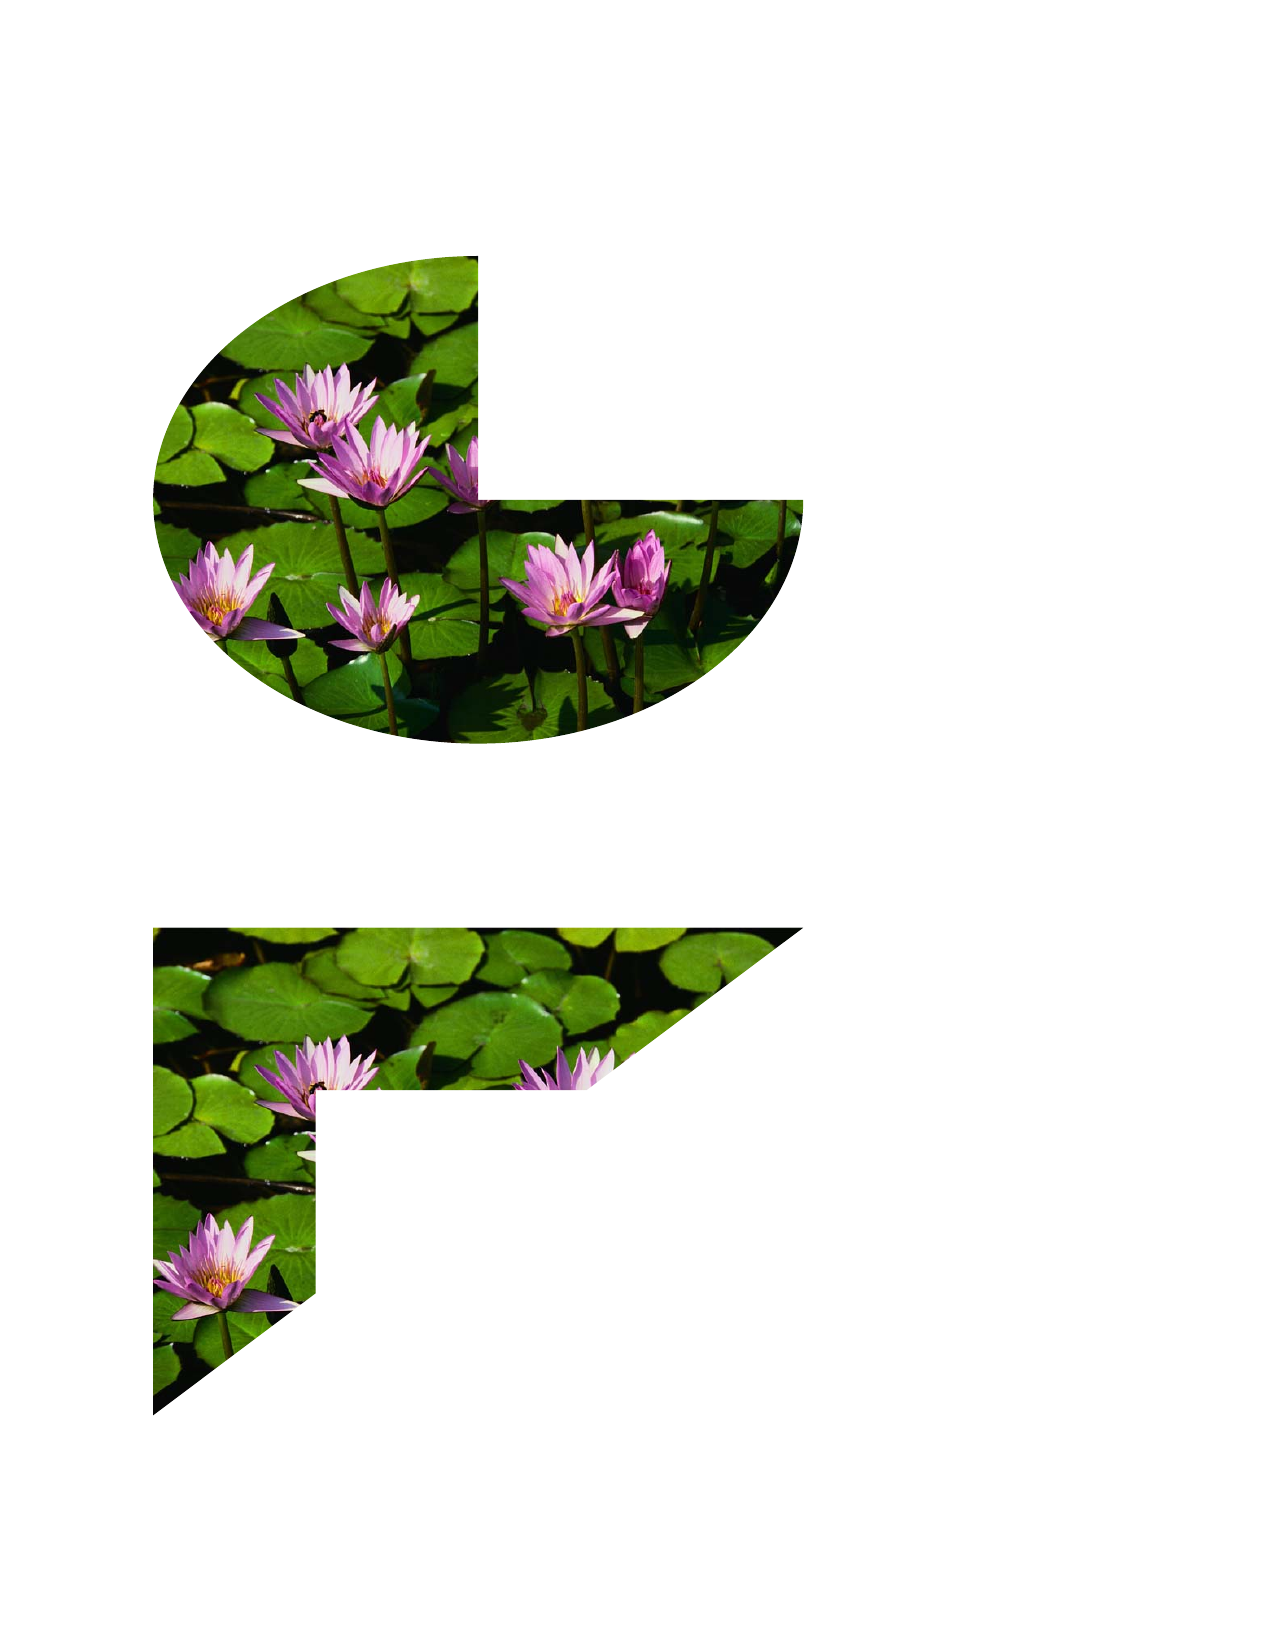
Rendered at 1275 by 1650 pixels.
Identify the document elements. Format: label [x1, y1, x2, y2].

picture [153, 255, 804, 744]
picture [153, 927, 804, 1416]
